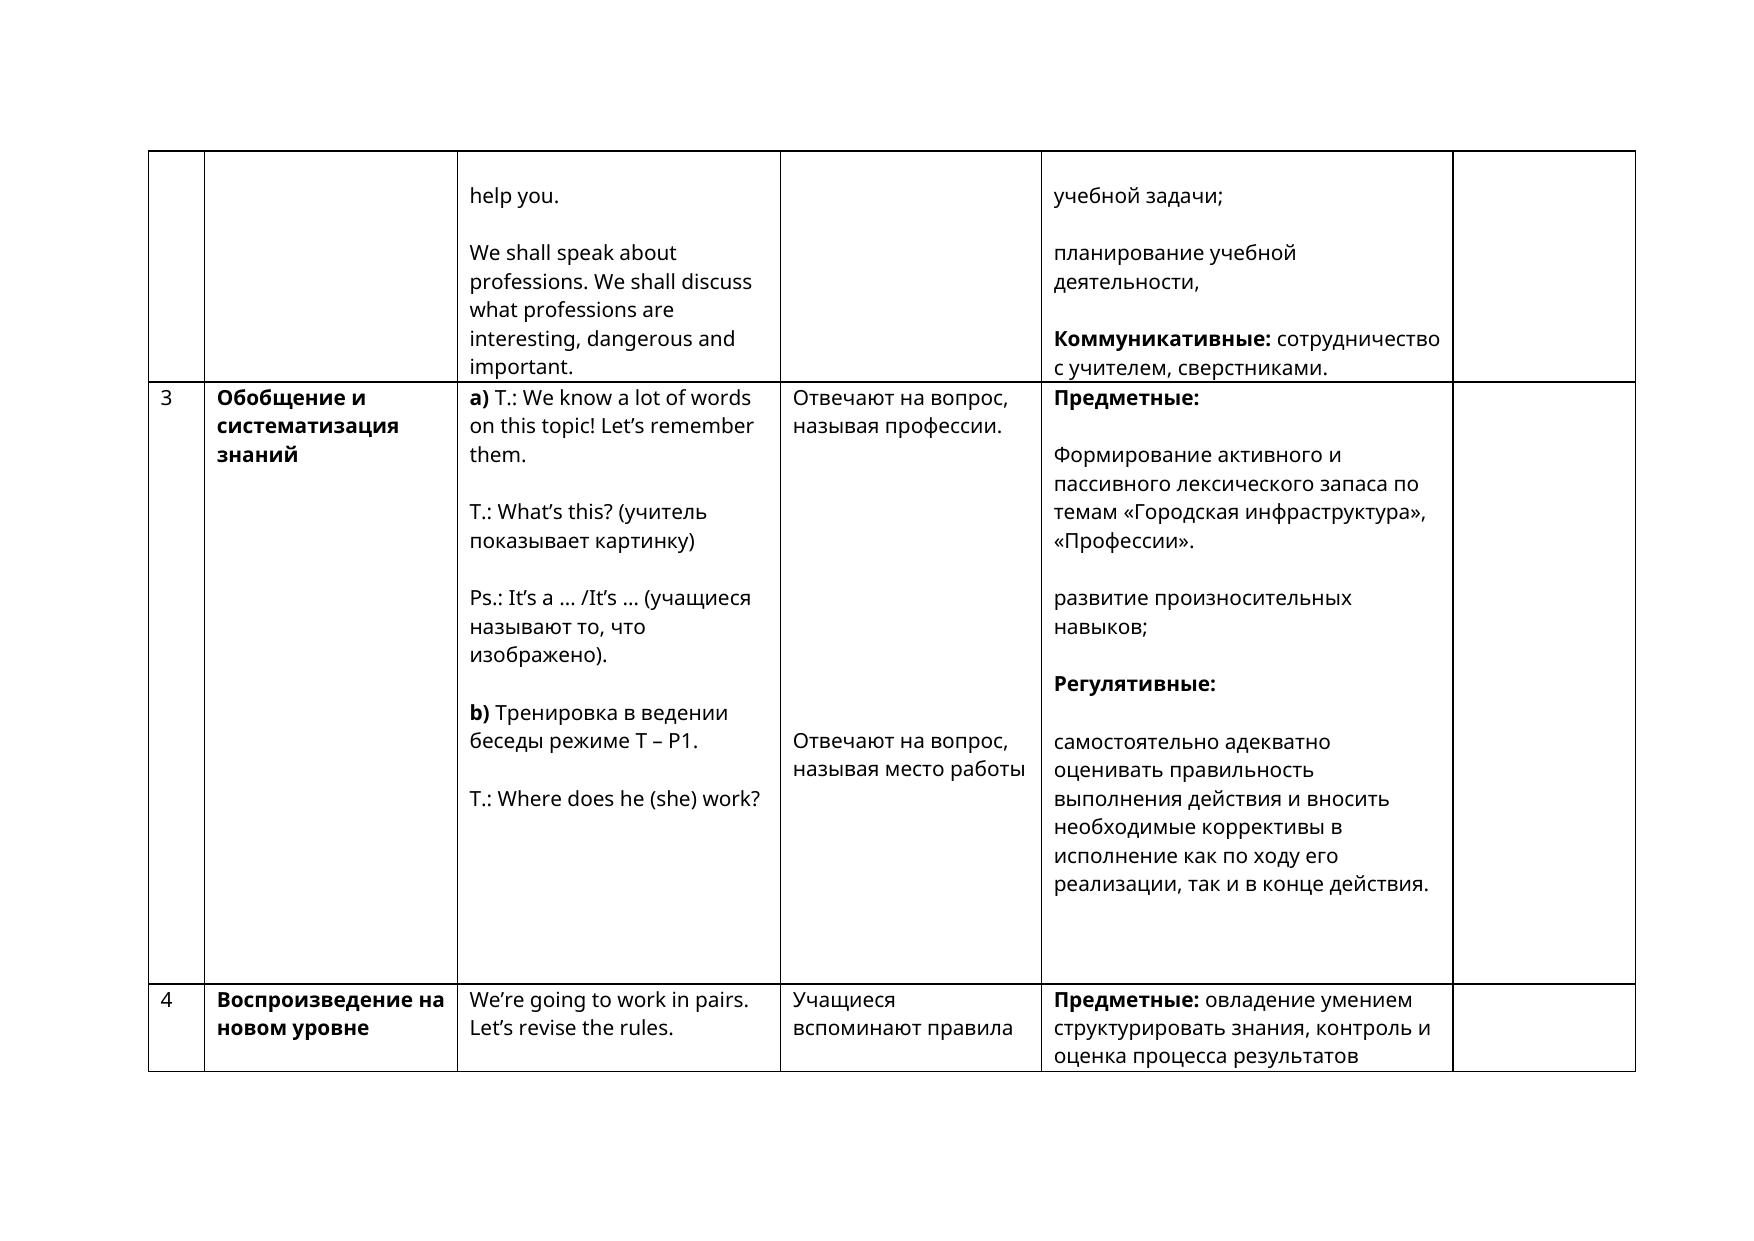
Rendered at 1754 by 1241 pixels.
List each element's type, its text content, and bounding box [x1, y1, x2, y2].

table_cell Предметные: Формирование активного и пассивного лексического запаса по темам «Городская инфраструктура», «Профессии». развитие произносительных навыков; Регулятивные: самостоятельно адекватно оценивать правильность выполнения действия и вносить необходимые коррективы в исполнение как по ходу его реализации, так и в конце действия. [1042, 383, 1452, 983]
table_cell Отвечают на вопрос, называя профессии. Отвечают на вопрос, называя место работы [781, 383, 1041, 983]
table_cell [1454, 383, 1635, 983]
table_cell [205, 985, 457, 1071]
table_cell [1042, 985, 1452, 1071]
table_cell 4 [149, 985, 204, 1071]
table_cell [1454, 985, 1635, 1071]
table_cell Обобщение и систематизация знаний [205, 383, 457, 983]
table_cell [1042, 152, 1452, 381]
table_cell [781, 152, 1041, 381]
table_cell [1454, 152, 1635, 381]
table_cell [458, 152, 780, 381]
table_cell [781, 985, 1041, 1071]
table_cell a) T.: We know a lot of words on this topic! Let’s remember them. T.: What’s this? (учитель показывает картинку) Ps.: It’s a … /It’s … (учащиеся называют то, что изображено). b) Тренировка в ведении беседы режиме T – P1. T.: Where does he (she) work? [458, 383, 780, 983]
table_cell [205, 152, 457, 381]
table_cell 2 [149, 152, 204, 381]
table_cell 3 [149, 383, 204, 983]
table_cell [458, 985, 780, 1071]
